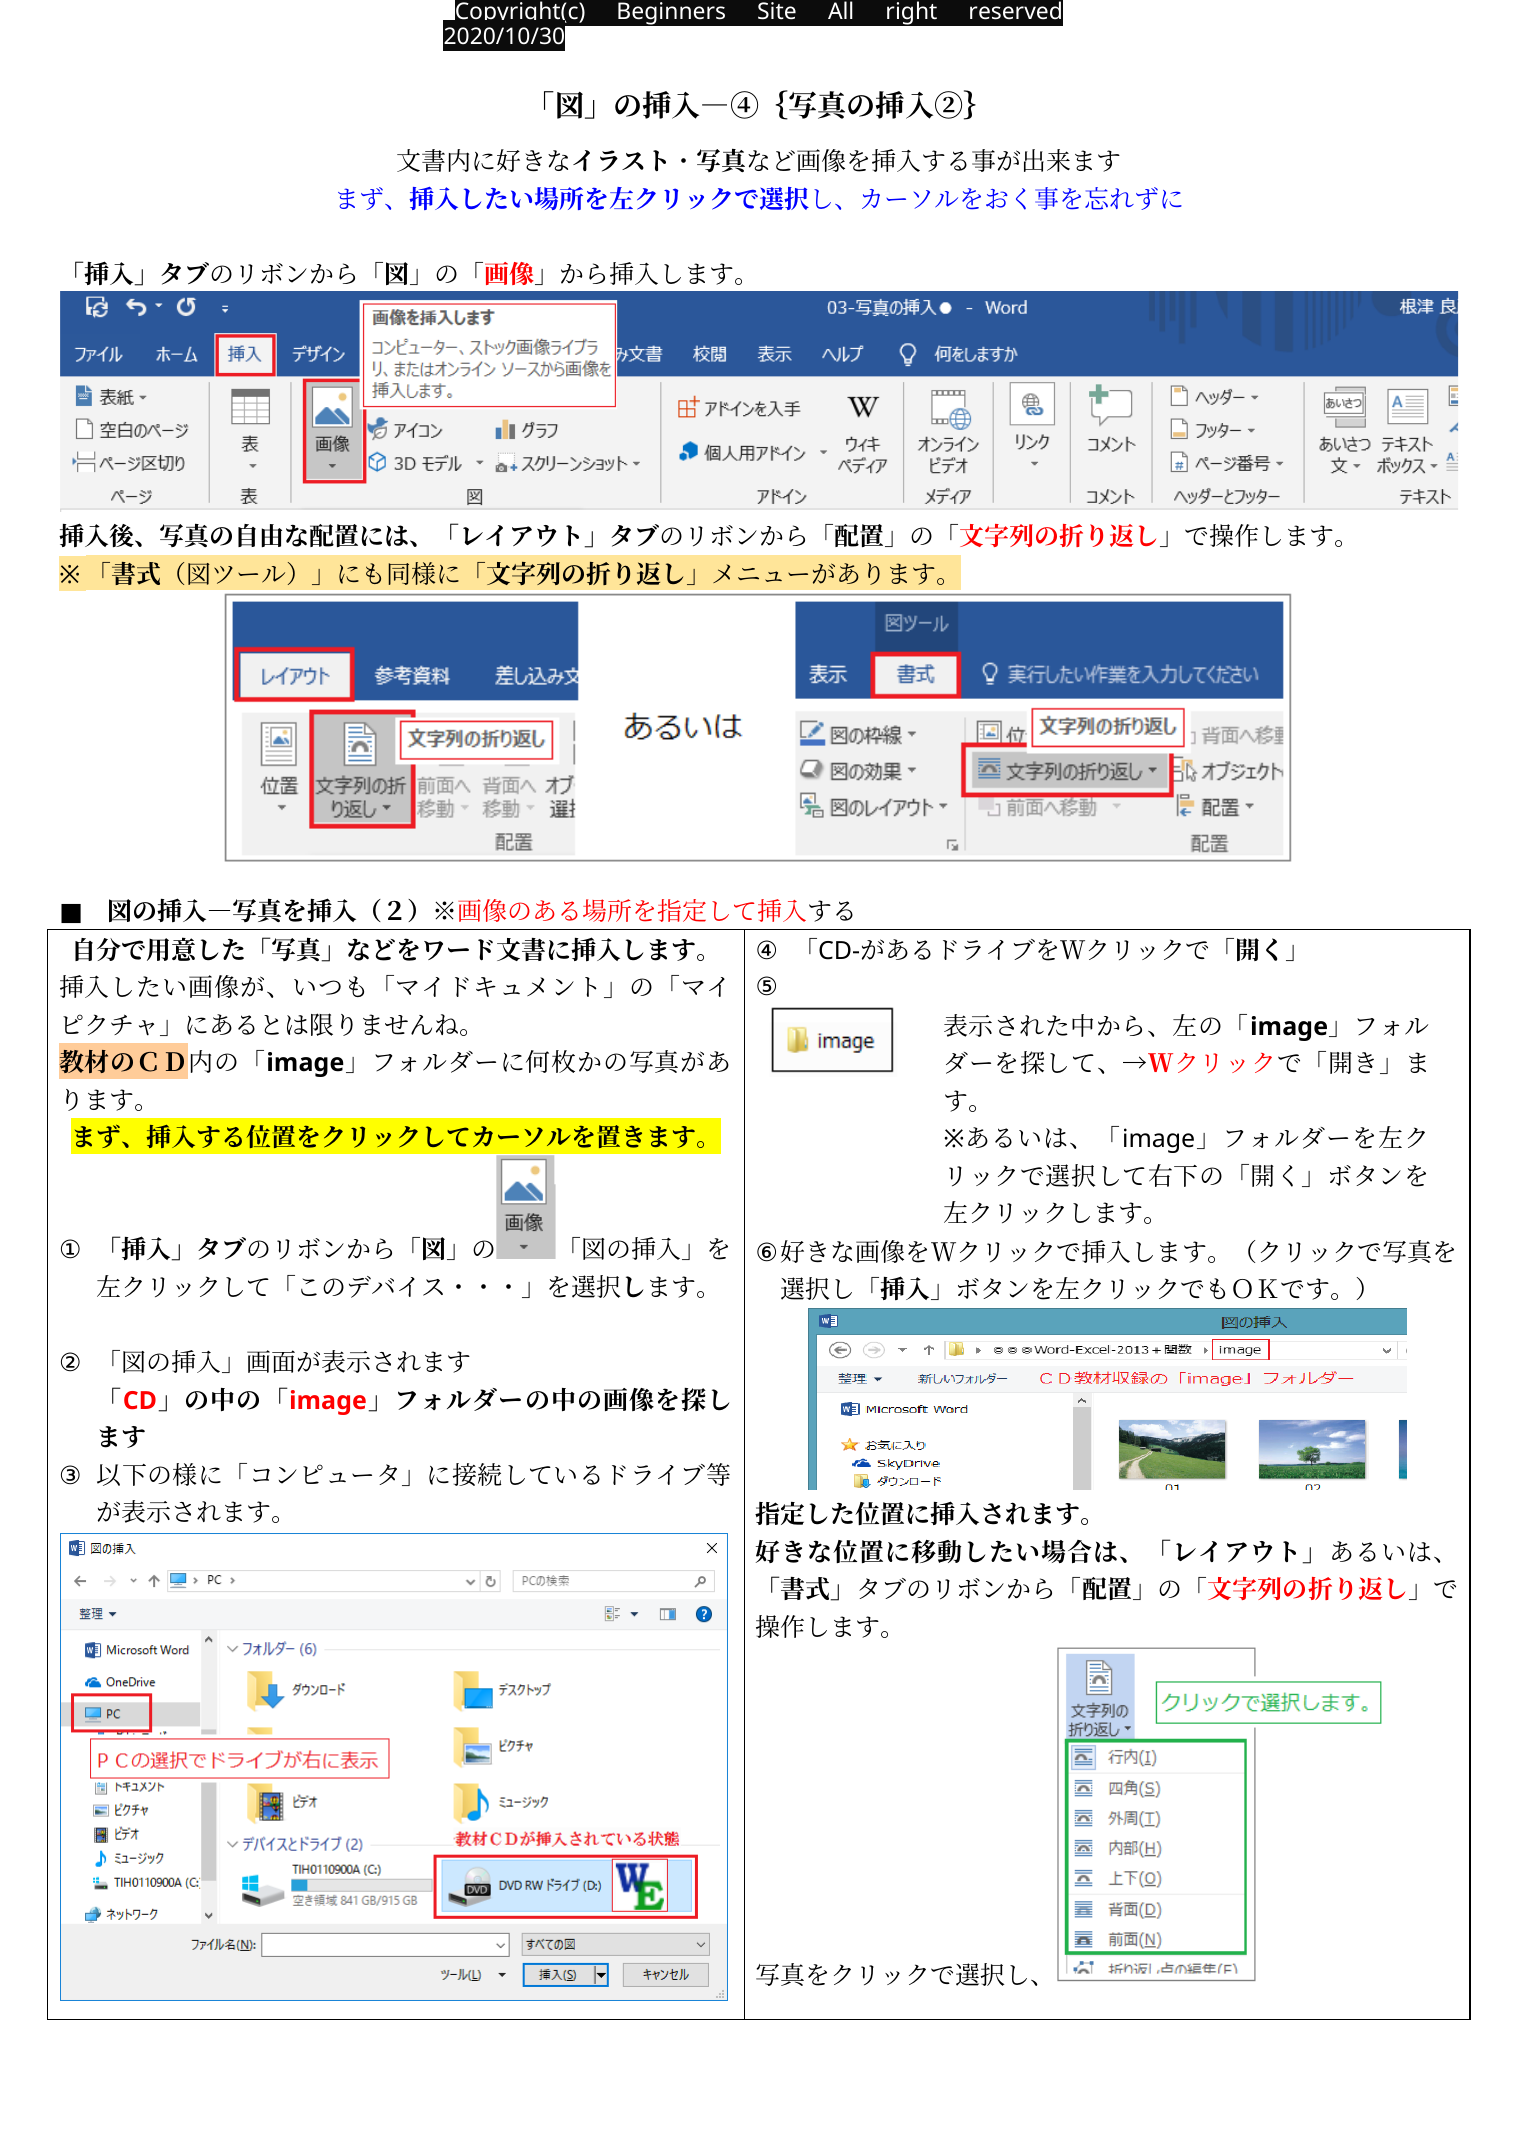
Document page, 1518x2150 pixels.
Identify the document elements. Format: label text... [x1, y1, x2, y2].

picture [807, 1306, 1407, 1490]
text ※ 「書式（図ツール）」にも同様に「文字列の折り返し」メニューがあります。 [59, 554, 1459, 591]
text まず、挿入したい場所を左クリックで選択し、カーソルをおく事を忘れずに [59, 179, 1459, 216]
text ■ 図の挿入―写真を挿入（２）※画像のある場所を指定して挿入する [59, 891, 1459, 929]
text 「挿入」タブのリボンから「図」の「画像」から挿入します。 [59, 254, 1459, 291]
picture [769, 1005, 898, 1077]
text 文書内に好きなイラスト・写真など画像を挿入する事が出来ます [59, 141, 1459, 179]
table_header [745, 930, 1469, 2019]
picture [59, 291, 1459, 512]
picture [1055, 1644, 1384, 1985]
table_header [48, 930, 744, 2019]
picture [496, 1154, 557, 1259]
picture [58, 1529, 733, 2004]
text 「図」の挿入―④｛写真の挿入②｝ [59, 66, 1459, 141]
text 挿入後、写真の自由な配置には、「レイアウト」タブのリボンから「配置」の「文字列の折り返し」で操作します。 [59, 516, 1459, 554]
picture [222, 591, 1296, 868]
